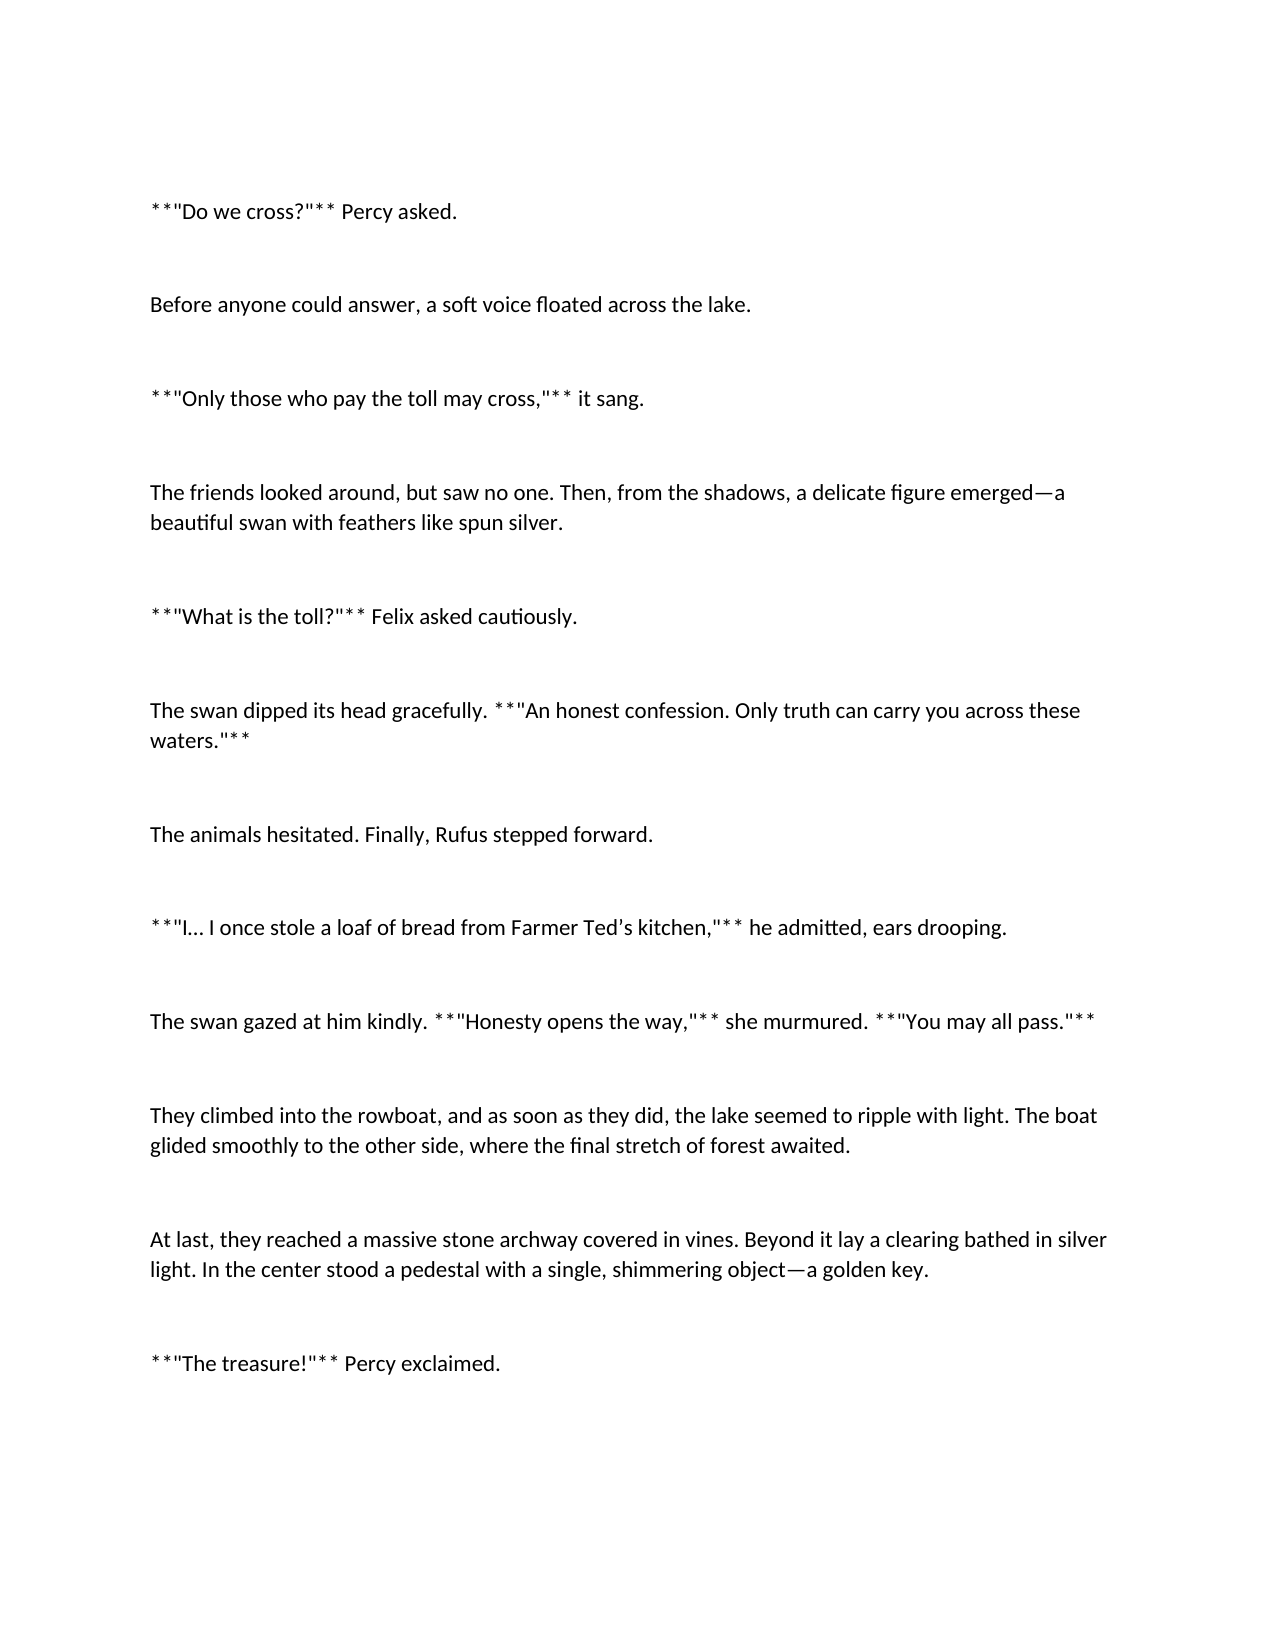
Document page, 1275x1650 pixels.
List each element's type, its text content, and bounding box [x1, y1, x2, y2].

text The friends looked around, but saw no one. Then, from the shadows, a delicate figure emerged—a beautiful swan with feathers like spun silver. [150, 478, 1125, 536]
text Before anyone could answer, a soft voice floated across the lake. [150, 291, 1125, 319]
text **"The treasure!"** Percy exclaimed. [150, 1349, 1125, 1377]
text The animals hesitated. Finally, Rufus stepped forward. [150, 820, 1125, 848]
text **"Only those who pay the toll may cross,"** it sang. [150, 384, 1125, 412]
text The swan gazed at him kindly. **"Honesty opens the way,"** she murmured. **"You may all pass."** [150, 1007, 1125, 1035]
text **"What is the toll?"** Felix asked cautiously. [150, 602, 1125, 630]
text They climbed into the rowboat, and as soon as they did, the lake seemed to ripple with light. The boat glided smoothly to the other side, where the final stretch of forest awaited. [150, 1101, 1125, 1159]
text At last, they reached a massive stone archway covered in vines. Beyond it lay a clearing bathed in silver light. In the center stood a pedestal with a single, shimmering object—a golden key. [150, 1225, 1125, 1283]
text **"Do we cross?"** Percy asked. [150, 197, 1125, 225]
text **"I… I once stole a loaf of bread from Farmer Ted’s kitchen,"** he admitted, ears drooping. [150, 913, 1125, 942]
text The swan dipped its head gracefully. **"An honest confession. Only truth can carry you across these waters."** [150, 696, 1125, 754]
